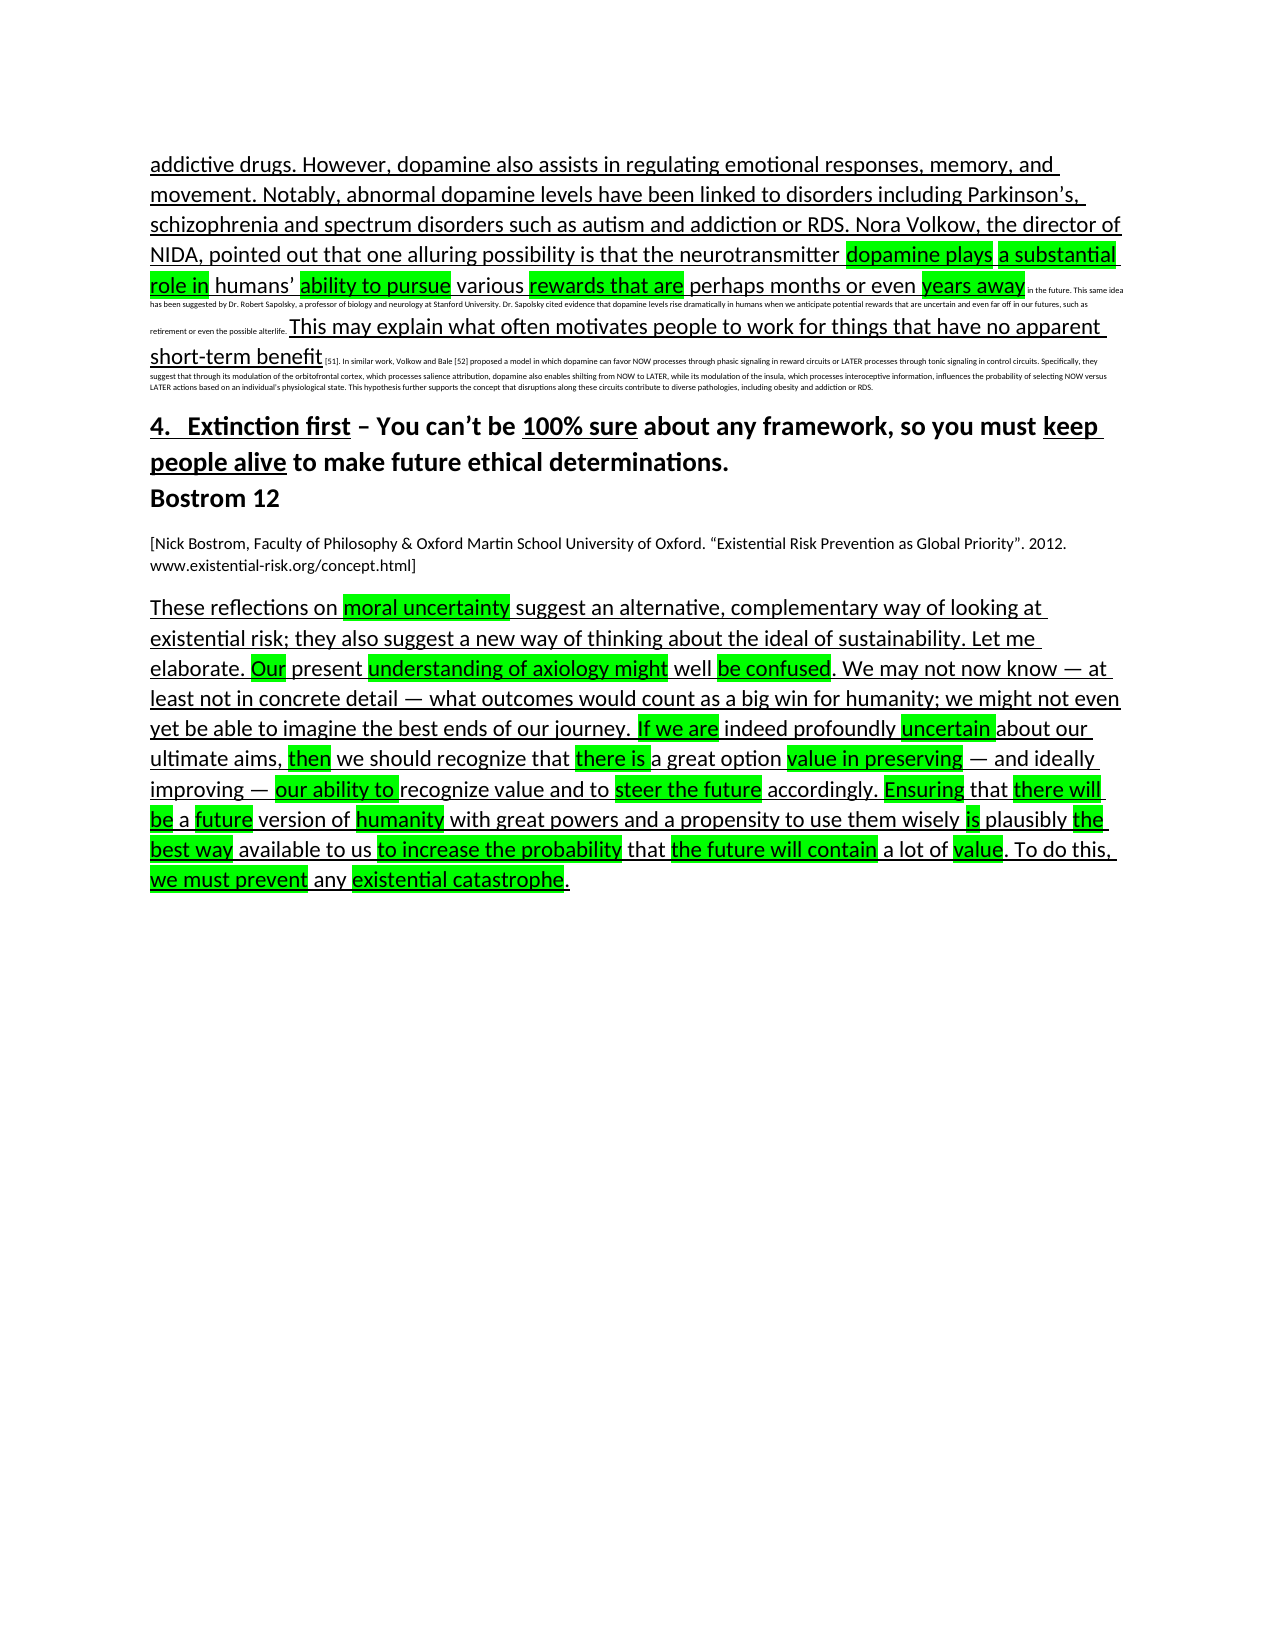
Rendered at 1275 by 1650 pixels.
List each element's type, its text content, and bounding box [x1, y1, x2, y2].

subtitle Extinction first – You can’t be 100% sure about any framework, so you must keep people alive to make future ethical determinations. [150, 409, 1125, 478]
text These reflections on moral uncertainty suggest an alternative, complementary way of looking at existential risk; they also suggest a new way of thinking about the ideal of sustainability. Let me elaborate. Our present understanding of axiology might well be confused. We may not now know — at least not in concrete detail — what outcomes would count as a big win for humanity; we might not even yet be able to imagine the best ends of our journey. If we are indeed profoundly uncertain about our ultimate aims, then we should recognize that there is a great option value in preserving — and ideally improving — our ability to recognize value and to steer the future accordingly. Ensuring that there will be a future version of humanity with great powers and a propensity to use them wisely is plausibly the best way available to us to increase the probability that the future will contain a lot of value. To do this, we must prevent any existential catastrophe. [150, 593, 1125, 893]
text Bostrom 12 [150, 481, 1125, 514]
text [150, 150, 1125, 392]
text [Nick Bostrom, Faculty of Philosophy & Oxford Martin School University of Oxford. “Existential Risk Prevention as Global Priority”. 2012. www.existential-risk.org/concept.html] [150, 533, 1125, 575]
